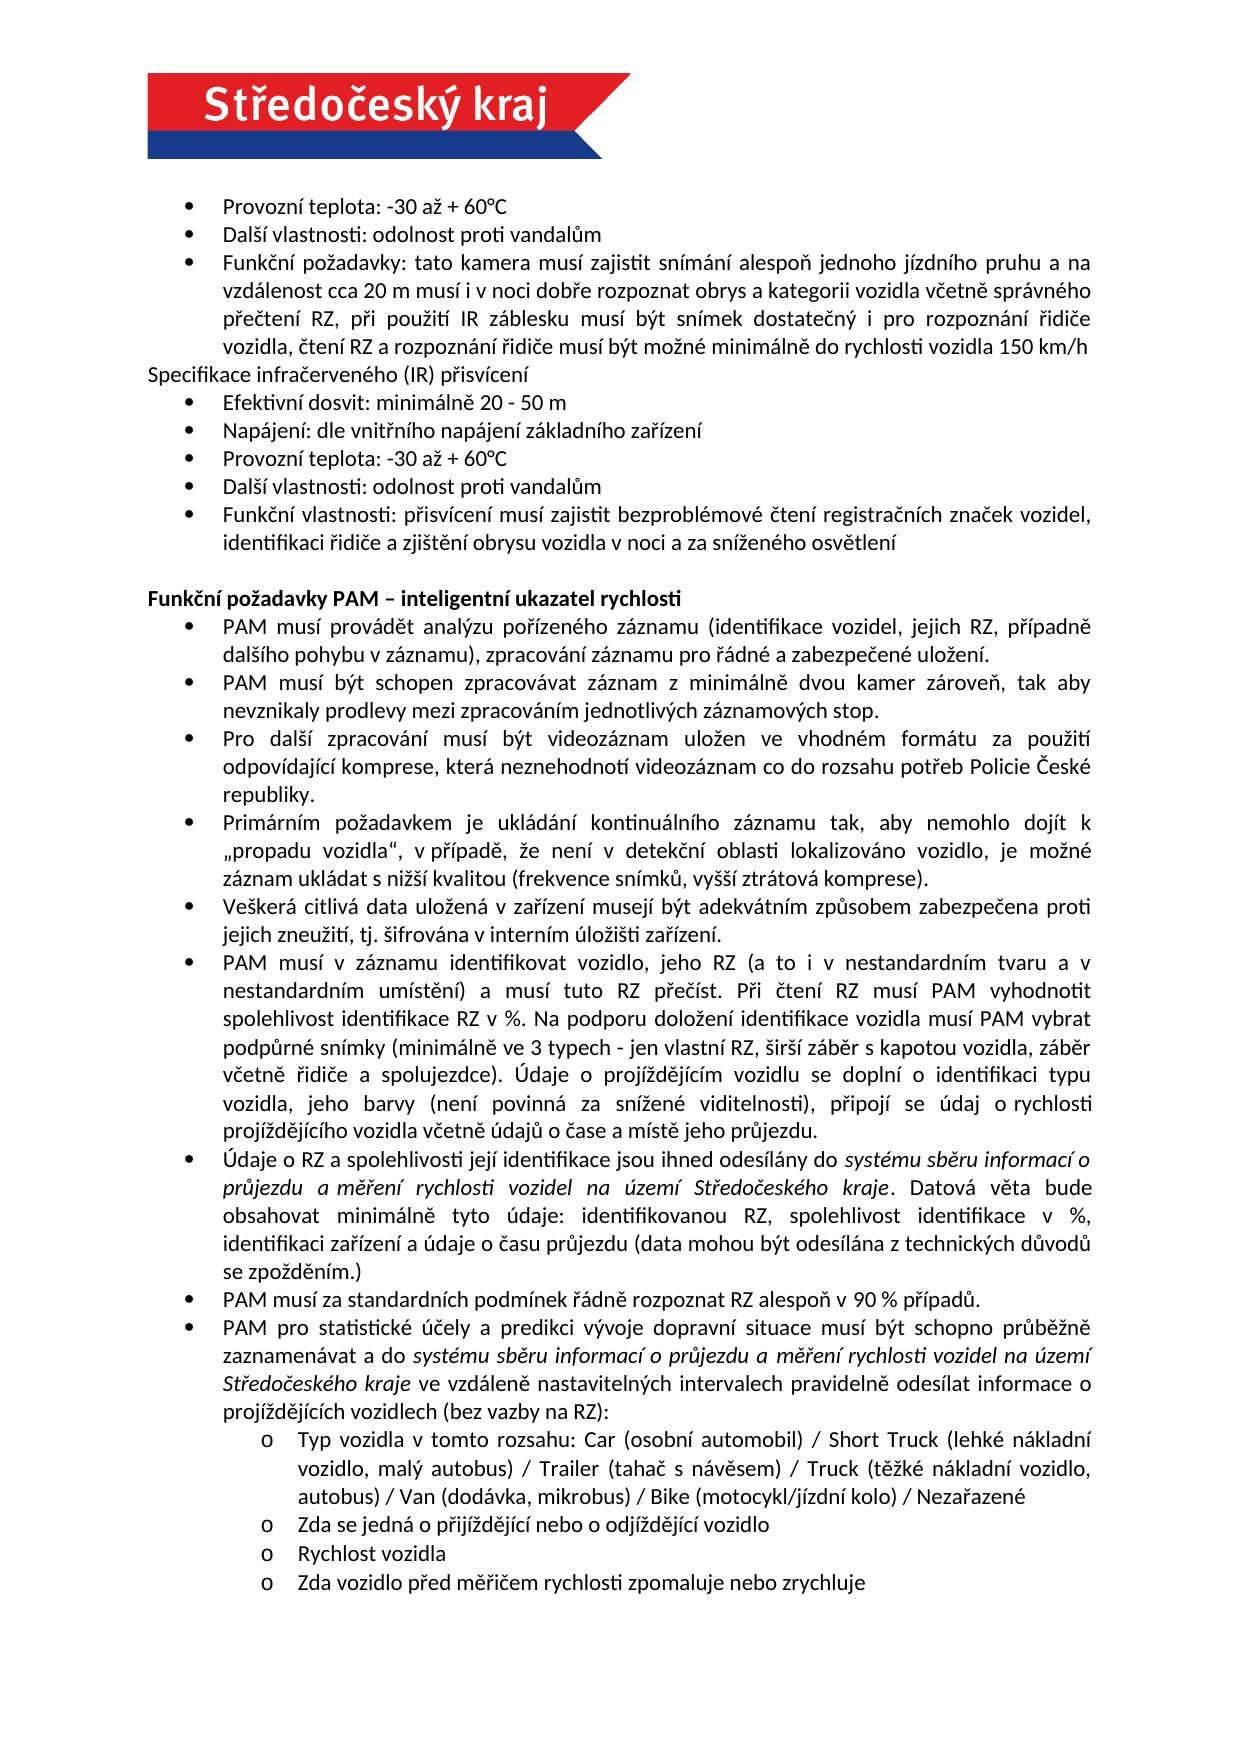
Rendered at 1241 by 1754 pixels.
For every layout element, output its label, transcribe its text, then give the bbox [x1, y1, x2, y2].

list Další vlastnosti: odolnost proti vandalům [185, 220, 1093, 248]
text Specifikace infračerveného (IR) přisvícení [148, 360, 1093, 388]
list Primárním požadavkem je ukládání kontinuálního záznamu tak, aby nemohlo dojít k „propadu vozidla“, v případě, že není v detekční oblasti lokalizováno vozidlo, je možné záznam ukládat s nižší kvalitou (frekvence snímků, vyšší ztrátová komprese). [185, 808, 1093, 892]
list PAM musí za standardních podmínek řádně rozpoznat RZ alespoň v 90 % případů. [185, 1285, 1093, 1313]
list Zda vozidlo před měřičem rychlosti zpomaluje nebo zrychluje [260, 1568, 1093, 1598]
list Rychlost vozidla [260, 1539, 1093, 1568]
list Zda se jedná o přijíždějící nebo o odjíždějící vozidlo [260, 1510, 1093, 1539]
list Funkční vlastnosti: přisvícení musí zajistit bezproblémové čtení registračních značek vozidel, identifikaci řidiče a zjištění obrysu vozidla v noci a za sníženého osvětlení [185, 500, 1093, 556]
list PAM musí provádět analýzu pořízeného záznamu (identifikace vozidel, jejich RZ, případně dalšího pohybu v záznamu), zpracování záznamu pro řádné a zabezpečené uložení. [185, 612, 1093, 668]
list PAM musí být schopen zpracovávat záznam z minimálně dvou kamer zároveň, tak aby nevznikaly prodlevy mezi zpracováním jednotlivých záznamových stop. [185, 668, 1093, 724]
list Funkční požadavky: tato kamera musí zajistit snímání alespoň jednoho jízdního pruhu a na vzdálenost cca 20 m musí i v noci dobře rozpoznat obrys a kategorii vozidla včetně správného přečtení RZ, při použití IR záblesku musí být snímek dostatečný i pro rozpoznání řidiče vozidla, čtení RZ a rozpoznání řidiče musí být možné minimálně do rychlosti vozidla 150 km/h [185, 248, 1093, 360]
list Provozní teplota: -30 až + 60°C [185, 444, 1093, 472]
list Typ vozidla v tomto rozsahu: Car (osobní automobil) / Short Truck (lehké nákladní vozidlo, malý autobus) / Trailer (tahač s návěsem) / Truck (těžké nákladní vozidlo, autobus) / Van (dodávka, mikrobus) / Bike (motocykl/jízdní kolo) / Nezařazené [260, 1425, 1093, 1510]
list Provozní teplota: -30 až + 60°C [185, 192, 1093, 220]
list PAM musí v záznamu identifikovat vozidlo, jeho RZ (a to i v nestandardním tvaru a v nestandardním umístění) a musí tuto RZ přečíst. Při čtení RZ musí PAM vyhodnotit spolehlivost identifikace RZ v %. Na podporu doložení identifikace vozidla musí PAM vybrat podpůrné snímky (minimálně ve 3 typech - jen vlastní RZ, širší záběr s kapotou vozidla, záběr včetně řidiče a spolujezdce). Údaje o projíždějícím vozidlu se doplní o identifikaci typu vozidla, jeho barvy (není povinná za snížené viditelnosti), připojí se údaj o rychlosti projíždějícího vozidla včetně údajů o čase a místě jeho průjezdu. [185, 948, 1093, 1145]
picture [147, 73, 630, 159]
list PAM pro statistické účely a predikci vývoje dopravní situace musí být schopno průběžně zaznamenávat a do systému sběru informací o průjezdu a měření rychlosti vozidel na území Středočeského kraje ve vzdáleně nastavitelných intervalech pravidelně odesílat informace o projíždějících vozidlech (bez vazby na RZ): [185, 1313, 1093, 1425]
list Funkční požadavky PAM – inteligentní ukazatel rychlosti [148, 584, 1093, 612]
list Veškerá citlivá data uložená v zařízení musejí být adekvátním způsobem zabezpečena proti jejich zneužití, tj. šifrována v interním úložišti zařízení. [185, 892, 1093, 948]
list Pro další zpracování musí být videozáznam uložen ve vhodném formátu za použití odpovídající komprese, která neznehodnotí videozáznam co do rozsahu potřeb Policie České republiky. [185, 724, 1093, 808]
list Efektivní dosvit: minimálně 20 - 50 m [185, 388, 1093, 416]
list Napájení: dle vnitřního napájení základního zařízení [185, 416, 1093, 444]
list Další vlastnosti: odolnost proti vandalům [185, 472, 1093, 500]
list Údaje o RZ a spolehlivosti její identifikace jsou ihned odesílány do systému sběru informací o průjezdu a měření rychlosti vozidel na území Středočeského kraje. Datová věta bude obsahovat minimálně tyto údaje: identifikovanou RZ, spolehlivost identifikace v %, identifikaci zařízení a údaje o času průjezdu (data mohou být odesílána z technických důvodů se zpožděním.) [185, 1145, 1093, 1285]
